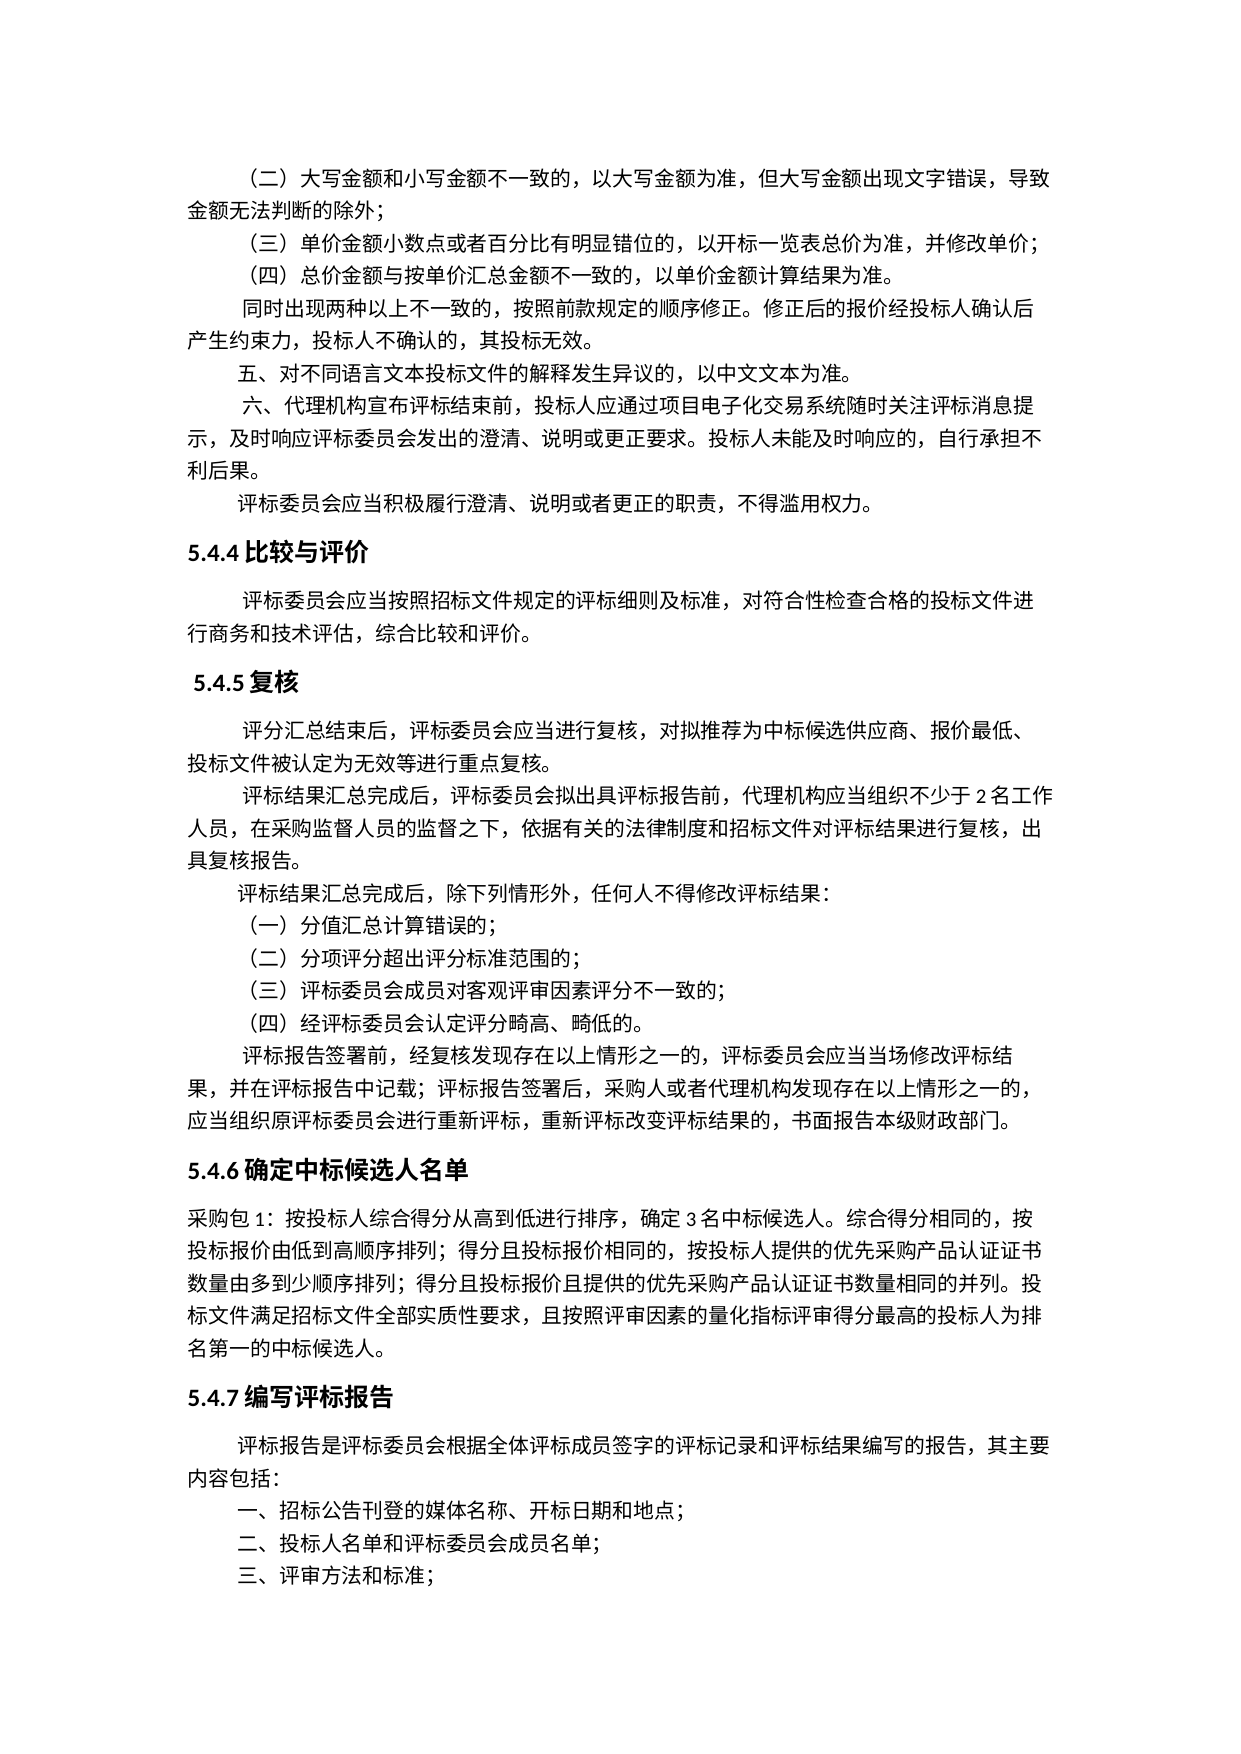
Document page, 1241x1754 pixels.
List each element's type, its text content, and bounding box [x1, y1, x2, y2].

text 5.4.4比较与评价 [187, 519, 1053, 584]
text 五、对不同语言文本投标文件的解释发生异议的，以中文文本为准。 [187, 357, 1053, 389]
text 评标报告签署前，经复核发现存在以上情形之一的，评标委员会应当当场修改评标结果，并在评标报告中记载；评标报告签署后，采购人或者代理机构发现存在以上情形之一的，应当组织原评标委员会进行重新评标，重新评标改变评标结果的，书面报告本级财政部门。 [187, 1039, 1053, 1137]
text 六、代理机构宣布评标结束前，投标人应通过项目电子化交易系统随时关注评标消息提示，及时响应评标委员会发出的澄清、说明或更正要求。投标人未能及时响应的，自行承担不利后果。 [187, 389, 1053, 487]
text 评标委员会应当按照招标文件规定的评标细则及标准，对符合性检查合格的投标文件进行商务和技术评估，综合比较和评价。 [187, 584, 1053, 649]
text 评标报告是评标委员会根据全体评标成员签字的评标记录和评标结果编写的报告，其主要内容包括： [187, 1429, 1053, 1494]
text 评标结果汇总完成后，评标委员会拟出具评标报告前，代理机构应当组织不少于2名工作人员，在采购监督人员的监督之下，依据有关的法律制度和招标文件对评标结果进行复核，出具复核报告。 [187, 779, 1053, 877]
text 三、评审方法和标准； [187, 1559, 1053, 1592]
text （四）总价金额与按单价汇总金额不一致的，以单价金额计算结果为准。 [187, 259, 1053, 292]
text （三）单价金额小数点或者百分比有明显错位的，以开标一览表总价为准，并修改单价； [187, 227, 1053, 259]
text （一）分值汇总计算错误的； [187, 909, 1053, 942]
text 二、投标人名单和评标委员会成员名单； [187, 1527, 1053, 1559]
text 评标结果汇总完成后，除下列情形外，任何人不得修改评标结果： [187, 877, 1053, 909]
text （三）评标委员会成员对客观评审因素评分不一致的； [187, 974, 1053, 1007]
text 评标委员会应当积极履行澄清、说明或者更正的职责，不得滥用权力。 [187, 487, 1053, 519]
text 5.4.7编写评标报告 [187, 1364, 1053, 1429]
text 一、招标公告刊登的媒体名称、开标日期和地点； [187, 1494, 1053, 1527]
text （二）大写金额和小写金额不一致的，以大写金额为准，但大写金额出现文字错误，导致金额无法判断的除外； [187, 162, 1053, 227]
text 采购包1：按投标人综合得分从高到低进行排序，确定3名中标候选人。综合得分相同的，按投标报价由低到高顺序排列；得分且投标报价相同的，按投标人提供的优先采购产品认证证书数量由多到少顺序排列；得分且投标报价且提供的优先采购产品认证证书数量相同的并列。投标文件满足招标文件全部实质性要求，且按照评审因素的量化指标评审得分最高的投标人为排名第一的中标候选人。 [187, 1202, 1053, 1364]
text （四）经评标委员会认定评分畸高、畸低的。 [187, 1007, 1053, 1039]
text 5.4.5复核 [187, 649, 1053, 714]
text 评分汇总结束后，评标委员会应当进行复核，对拟推荐为中标候选供应商、报价最低、投标文件被认定为无效等进行重点复核。 [187, 714, 1053, 779]
text 5.4.6确定中标候选人名单 [187, 1137, 1053, 1202]
text （二）分项评分超出评分标准范围的； [187, 942, 1053, 974]
text 同时出现两种以上不一致的，按照前款规定的顺序修正。修正后的报价经投标人确认后产生约束力，投标人不确认的，其投标无效。 [187, 292, 1053, 357]
